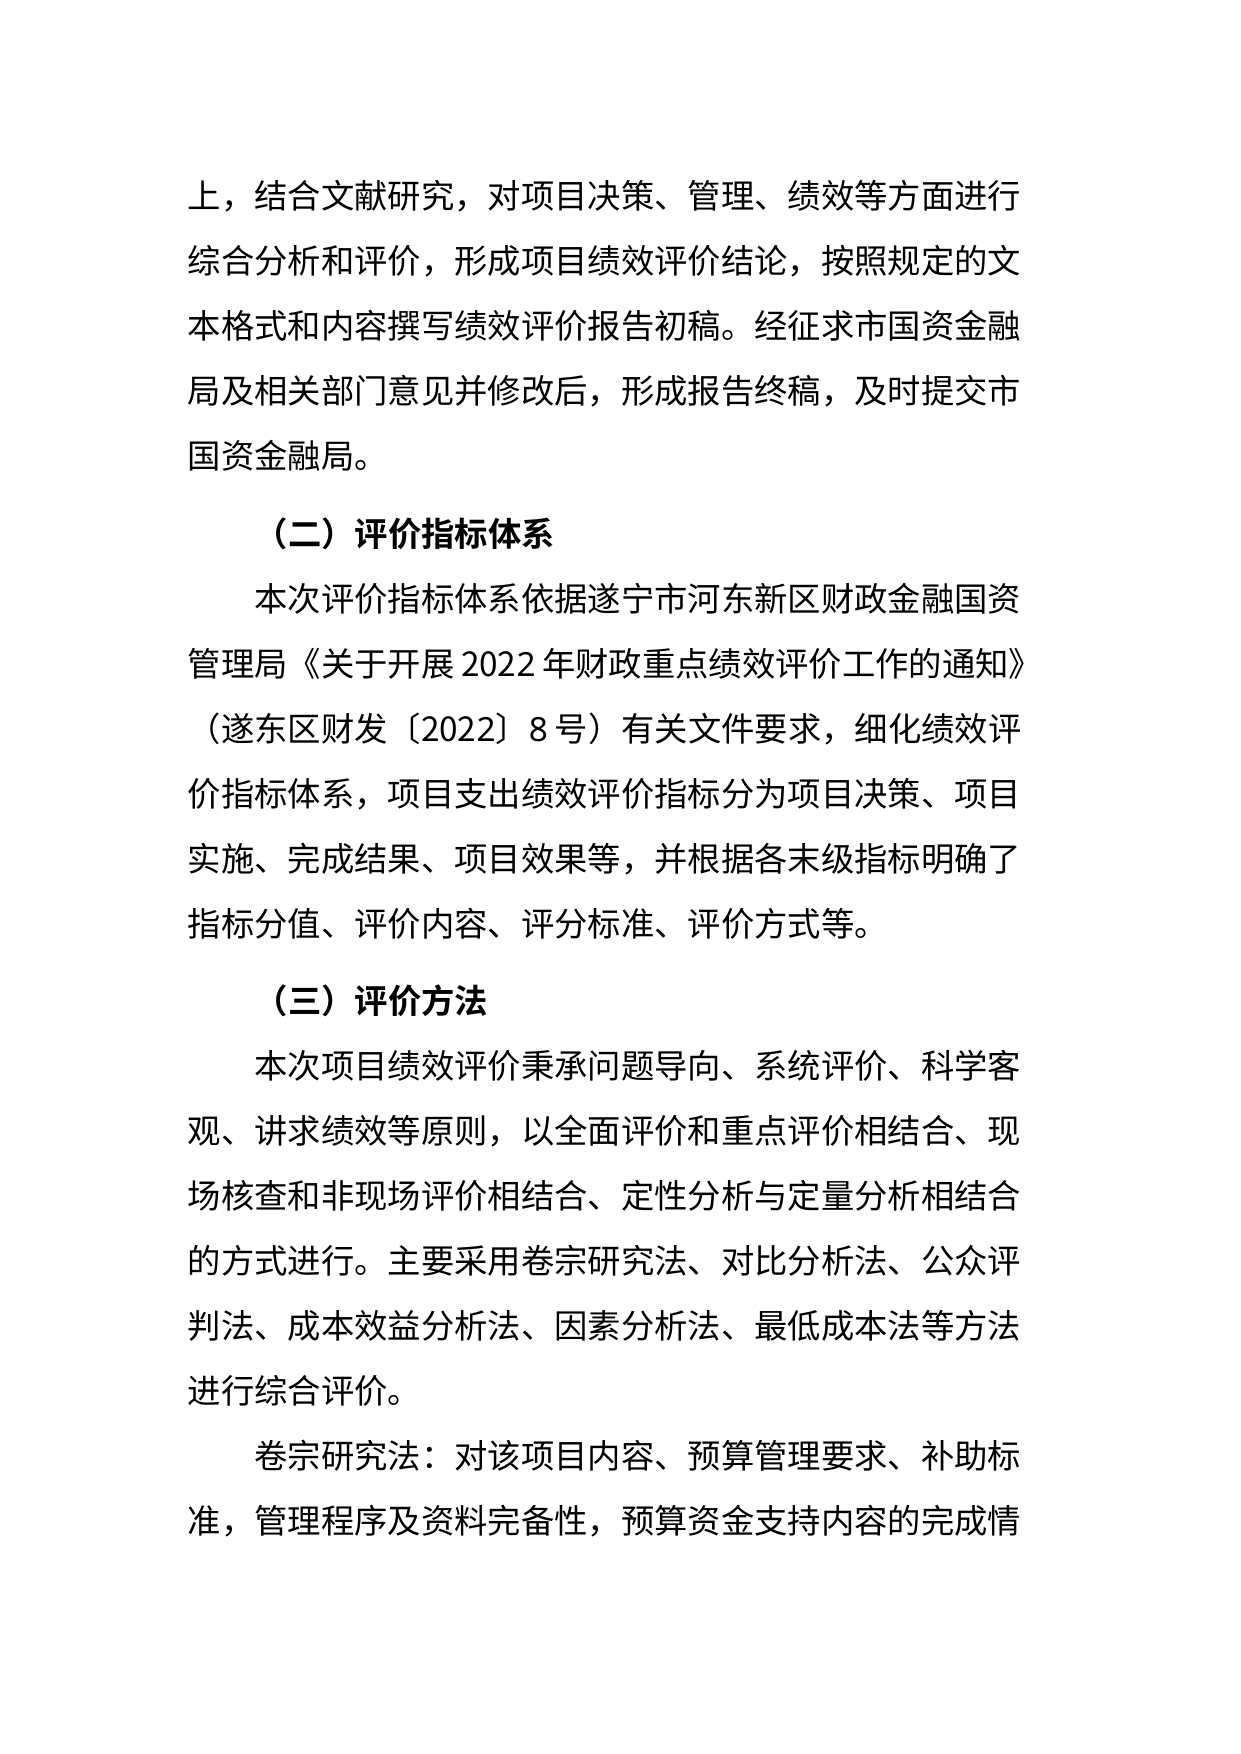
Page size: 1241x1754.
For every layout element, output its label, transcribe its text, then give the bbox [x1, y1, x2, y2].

subtitle （三）评价方法 [187, 967, 1053, 1025]
list 本次项目绩效评价秉承问题导向、系统评价、科学客观、讲求绩效等原则，以全面评价和重点评价相结合、现场核查和非现场评价相结合、定性分析与定量分析相结合的方式进行。主要采用卷宗研究法、对比分析法、公众评判法、成本效益分析法、因素分析法、最低成本法等方法进行综合评价。 [187, 1031, 1053, 1421]
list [187, 1421, 1053, 1551]
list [187, 162, 1053, 487]
list 本次评价指标体系依据遂宁市河东新区财政金融国资管理局《关于开展2022年财政重点绩效评价工作的通知》（遂东区财发〔2022〕8号）有关文件要求，细化绩效评价指标体系，项目支出绩效评价指标分为项目决策、项目实施、完成结果、项目效果等，并根据各末级指标明确了指标分值、评价内容、评分标准、评价方式等。 [187, 564, 1053, 954]
subtitle （二）评价指标体系 [187, 499, 1053, 558]
